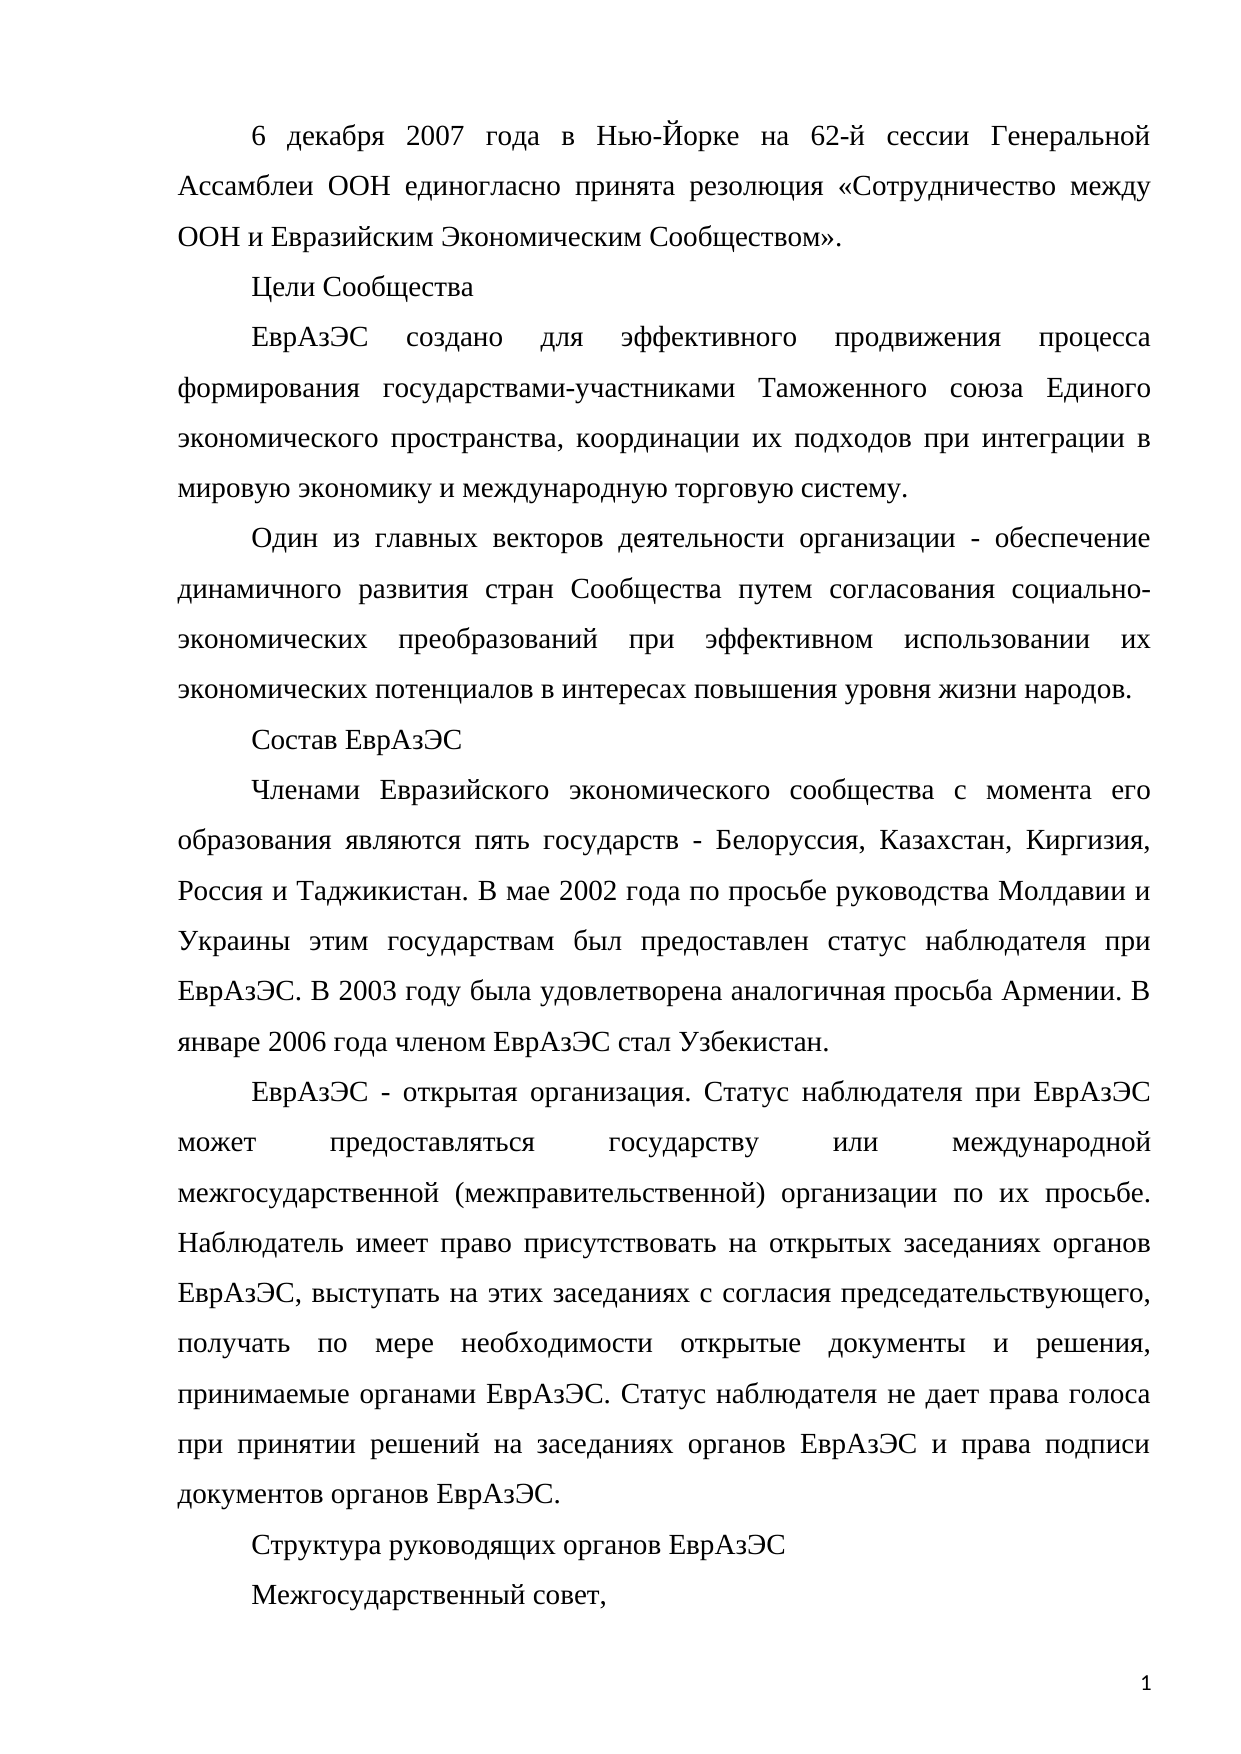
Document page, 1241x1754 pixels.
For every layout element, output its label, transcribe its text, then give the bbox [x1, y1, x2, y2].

text Членами Евразийского экономического сообщества с момента его образования являются пять государств - Белоруссия, Казахстан, Киргизия, Россия и Таджикистан. В мае 2002 года по просьбе руководства Молдавии и Украины этим государствам был предоставлен статус наблюдателя при ЕврАзЭС. В 2003 году была удовлетворена аналогичная просьба Армении. В январе 2006 года членом ЕврАзЭС стал Узбекистан. [177, 772, 1152, 1057]
text Цели Сообщества [177, 269, 1152, 303]
text 6 декабря 2007 года в Нью-Йорке на 62-й сессии Генеральной Ассамблеи ООН единогласно принята резолюция «Сотрудничество между ООН и Евразийским Экономическим Сообществом». [177, 118, 1152, 252]
text ЕврАзЭС создано для эффективного продвижения процесса формирования государствами-участниками Таможенного союза Единого экономического пространства, координации их подходов при интеграции в мировую экономику и международную торговую систему. [177, 319, 1152, 504]
text Один из главных векторов деятельности организации - обеспечение динамичного развития стран Сообщества путем согласования социально-экономических преобразований при эффективном использовании их экономических потенциалов в интересах повышения уровня жизни народов. [177, 521, 1152, 705]
text Структура руководящих органов ЕврАзЭС [177, 1527, 1152, 1560]
text Межгосударственный совет, [177, 1577, 1152, 1611]
text ЕврАзЭС - открытая организация. Статус наблюдателя при ЕврАзЭС может предоставляться государству или международной межгосударственной (межправительственной) организации по их просьбе. Наблюдатель имеет право присутствовать на открытых заседаниях органов ЕврАзЭС, выступать на этих заседаниях с согласия председательствующего, получать по мере необходимости открытые документы и решения, принимаемые органами ЕврАзЭС. Статус наблюдателя не дает права голоса при принятии решений на заседаниях органов ЕврАзЭС и права подписи документов органов ЕврАзЭС. [177, 1074, 1152, 1510]
text Состав ЕврАзЭС [177, 722, 1152, 755]
